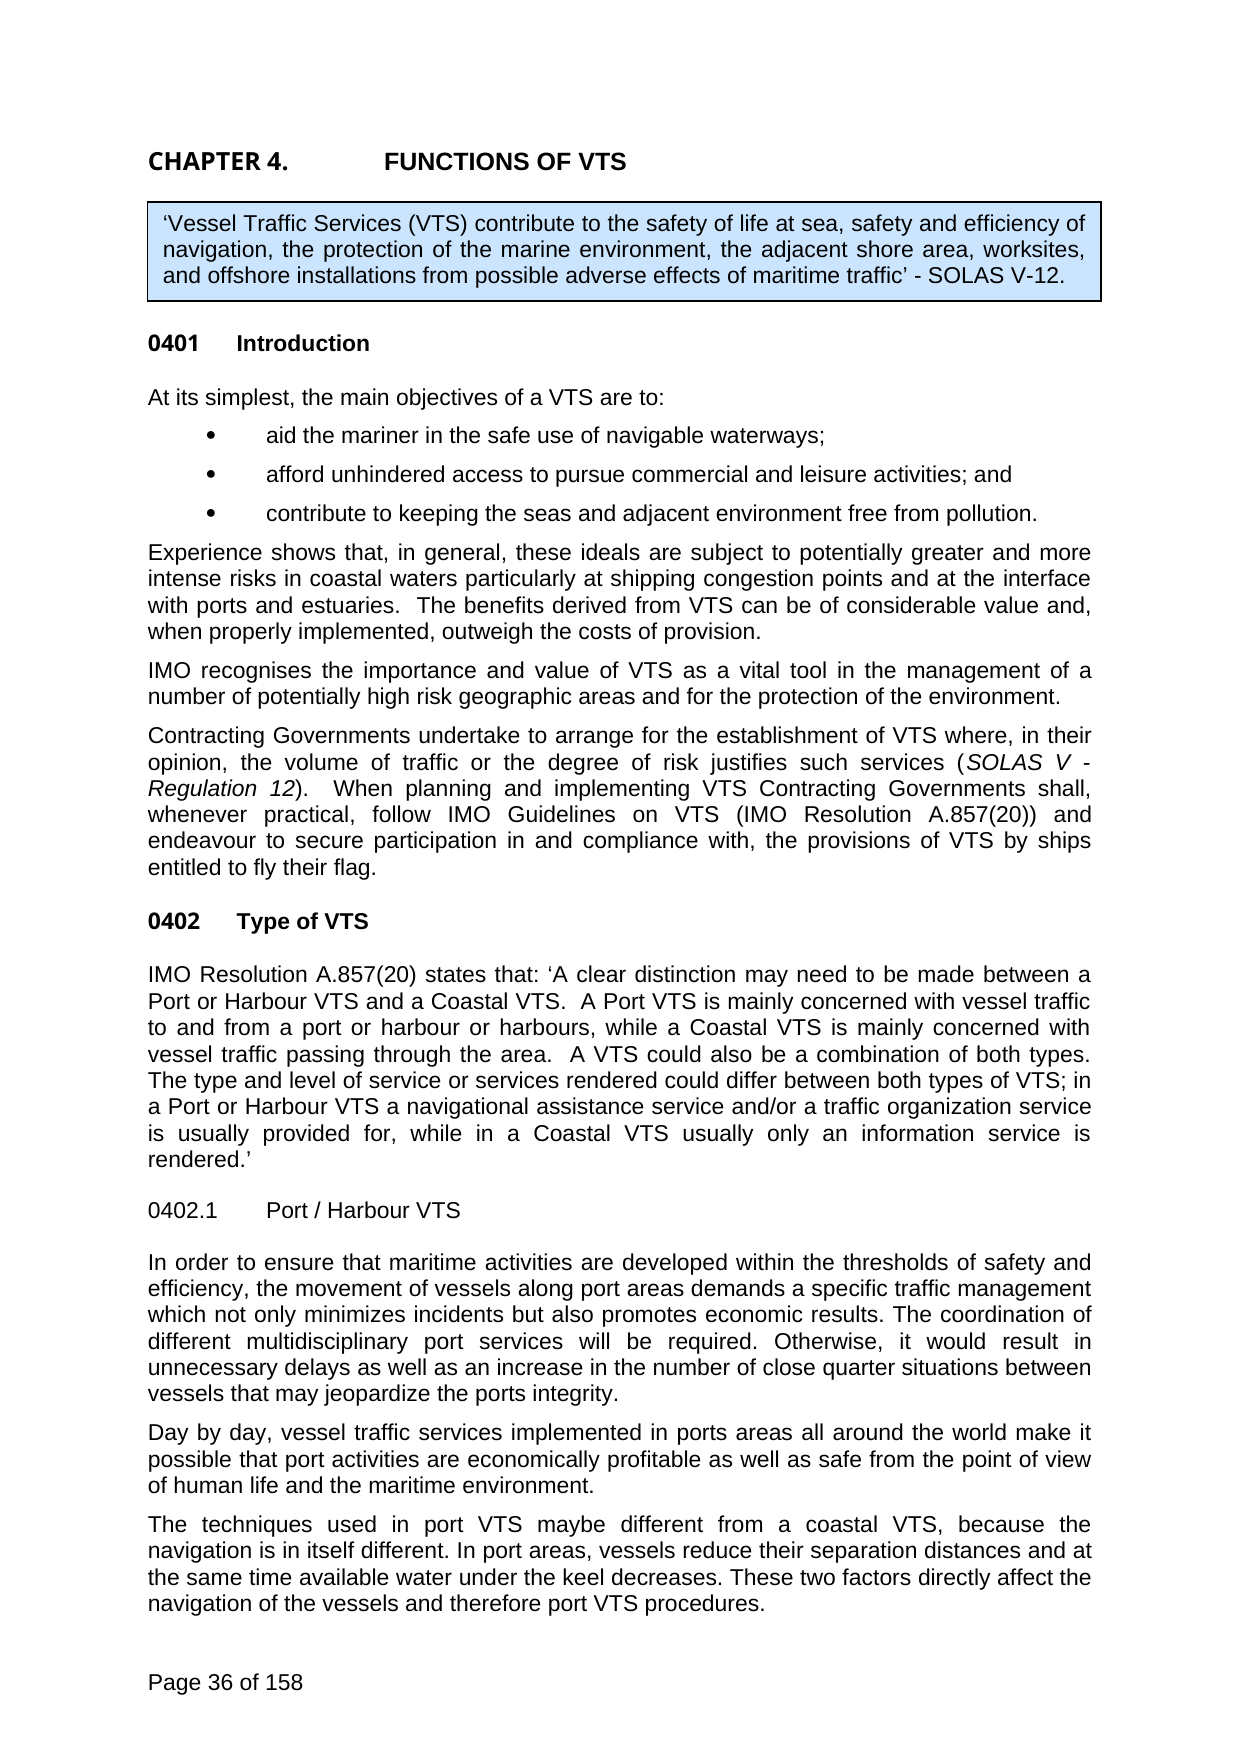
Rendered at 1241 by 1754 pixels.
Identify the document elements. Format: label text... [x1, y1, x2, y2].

text The techniques used in port VTS maybe different from a coastal VTS, because the navigation is in itself different. In port areas, vessels reduce their separation distances and at the same time available water under the keel decreases. These two factors directly affect the navigation of the vessels and therefore port VTS procedures. [148, 1511, 1092, 1616]
subtitle Type of VTS [148, 905, 1092, 936]
text Contracting Governments undertake to arrange for the establishment of VTS where, in their opinion, the volume of traffic or the degree of risk justifies such services (SOLAS V - Regulation 12). When planning and implementing VTS Contracting Governments shall, whenever practical, follow IMO Guidelines on VTS (IMO Resolution A.857(20)) and endeavour to secure participation in and compliance with, the provisions of VTS by ships entitled to fly their flag. [148, 722, 1092, 880]
text aid the mariner in the safe use of navigable waterways; [207, 422, 1092, 449]
subtitle Introduction [148, 327, 1092, 358]
text At its simplest, the main objectives of a VTS are to: [148, 383, 1092, 410]
text afford unhindered access to pursue commercial and leisure activities; and [207, 461, 1092, 488]
text IMO recognises the importance and value of VTS as a vital tool in the management of a number of potentially high risk geographic areas and for the protection of the environment. [148, 657, 1092, 709]
text IMO Resolution A.857(20) states that: ‘A clear distinction may need to be made between a Port or Harbour VTS and a Coastal VTS. A Port VTS is mainly concerned with vessel traffic to and from a port or harbour or harbours, while a Coastal VTS is mainly concerned with vessel traffic passing through the area. A VTS could also be a combination of both types. The type and level of service or services rendered could differ between both types of VTS; in a Port or Harbour VTS a navigational assistance service and/or a traffic organization service is usually provided for, while in a Coastal VTS usually only an information service is rendered.’ [148, 961, 1092, 1172]
subtitle Port / Harbour VTS [148, 1197, 1092, 1224]
subtitle FUNCTIONS OF VTS [148, 143, 1092, 177]
text Experience shows that, in general, these ideals are subject to potentially greater and more intense risks in coastal waters particularly at shipping congestion points and at the interface with ports and estuaries. The benefits derived from VTS can be of considerable value and, when properly implemented, outweigh the costs of provision. [148, 539, 1092, 644]
text Day by day, vessel traffic services implemented in ports areas all around the world make it possible that port activities are economically profitable as well as safe from the point of view of human life and the maritime environment. [148, 1419, 1092, 1498]
text In order to ensure that maritime activities are developed within the thresholds of safety and efficiency, the movement of vessels along port areas demands a specific traffic management which not only minimizes incidents but also promotes economic results. The coordination of different multidisciplinary port services will be required. Otherwise, it would result in unnecessary delays as well as an increase in the number of close quarter situations between vessels that may jeopardize the ports integrity. [148, 1249, 1092, 1407]
text contribute to keeping the seas and adjacent environment free from pollution. [207, 500, 1092, 526]
